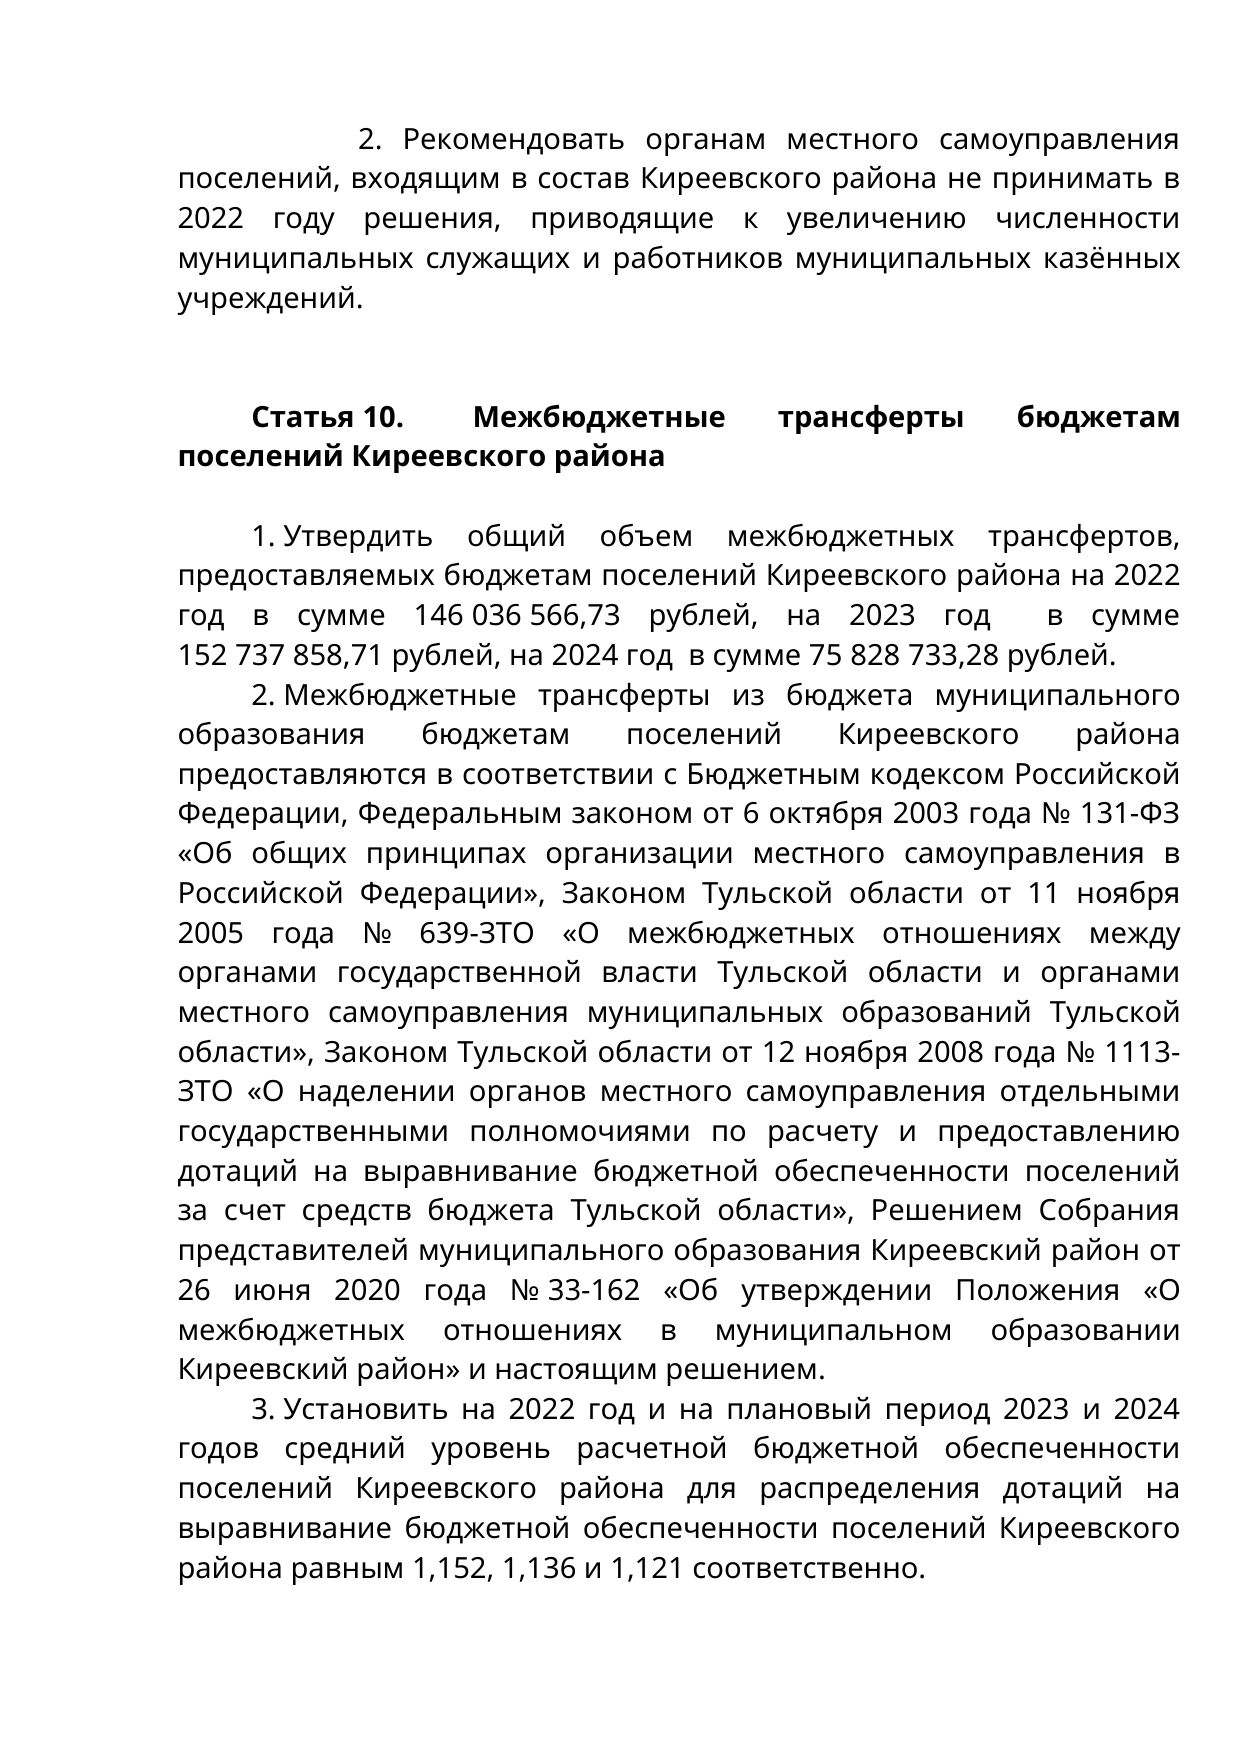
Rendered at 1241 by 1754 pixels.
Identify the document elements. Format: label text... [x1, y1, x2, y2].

text 1. Утвердить общий объем межбюджетных трансфертов, предоставляемых бюджетам поселений Киреевского района на 2022 год в сумме 146 036 566,73 рублей, на 2023 год в сумме 152 737 858,71 рублей, на 2024 год в сумме 75 828 733,28 рублей. [177, 515, 1181, 674]
text Статья 10. Межбюджетные трансферты бюджетам поселений Киреевского района [177, 396, 1181, 475]
text 2. Межбюджетные трансферты из бюджета муниципального образования бюджетам поселений Киреевского района предоставляются в соответствии с Бюджетным кодексом Российской Федерации, Федеральным законом от 6 октября 2003 года № 131-ФЗ «Об общих принципах организации местного самоуправления в Российской Федерации», Законом Тульской области от 11 ноября 2005 года № 639-ЗТО «О межбюджетных отношениях между органами государственной власти Тульской области и органами местного самоуправления муниципальных образований Тульской области», Законом Тульской области от 12 ноября 2008 года № 1113-ЗТО «О наделении органов местного самоуправления отдельными государственными полномочиями по расчету и предоставлению дотаций на выравнивание бюджетной обеспеченности поселений за счет средств бюджета Тульской области», Решением Собрания представителей муниципального образования Киреевский район от 26 июня 2020 года № 33-162 «Об утверждении Положения «О межбюджетных отношениях в муниципальном образовании Киреевский район» и настоящим решением. [177, 674, 1181, 1388]
text 3. Установить на 2022 год и на плановый период 2023 и 2024 годов средний уровень расчетной бюджетной обеспеченности поселений Киреевского района для распределения дотаций на выравнивание бюджетной обеспеченности поселений Киреевского района равным 1,152, 1,136 и 1,121 соответственно. [177, 1388, 1181, 1587]
text 2. Рекомендовать органам местного самоуправления поселений, входящим в состав Киреевского района не принимать в 2022 году решения, приводящие к увеличению численности муниципальных служащих и работников муниципальных казённых учреждений. [177, 118, 1181, 317]
